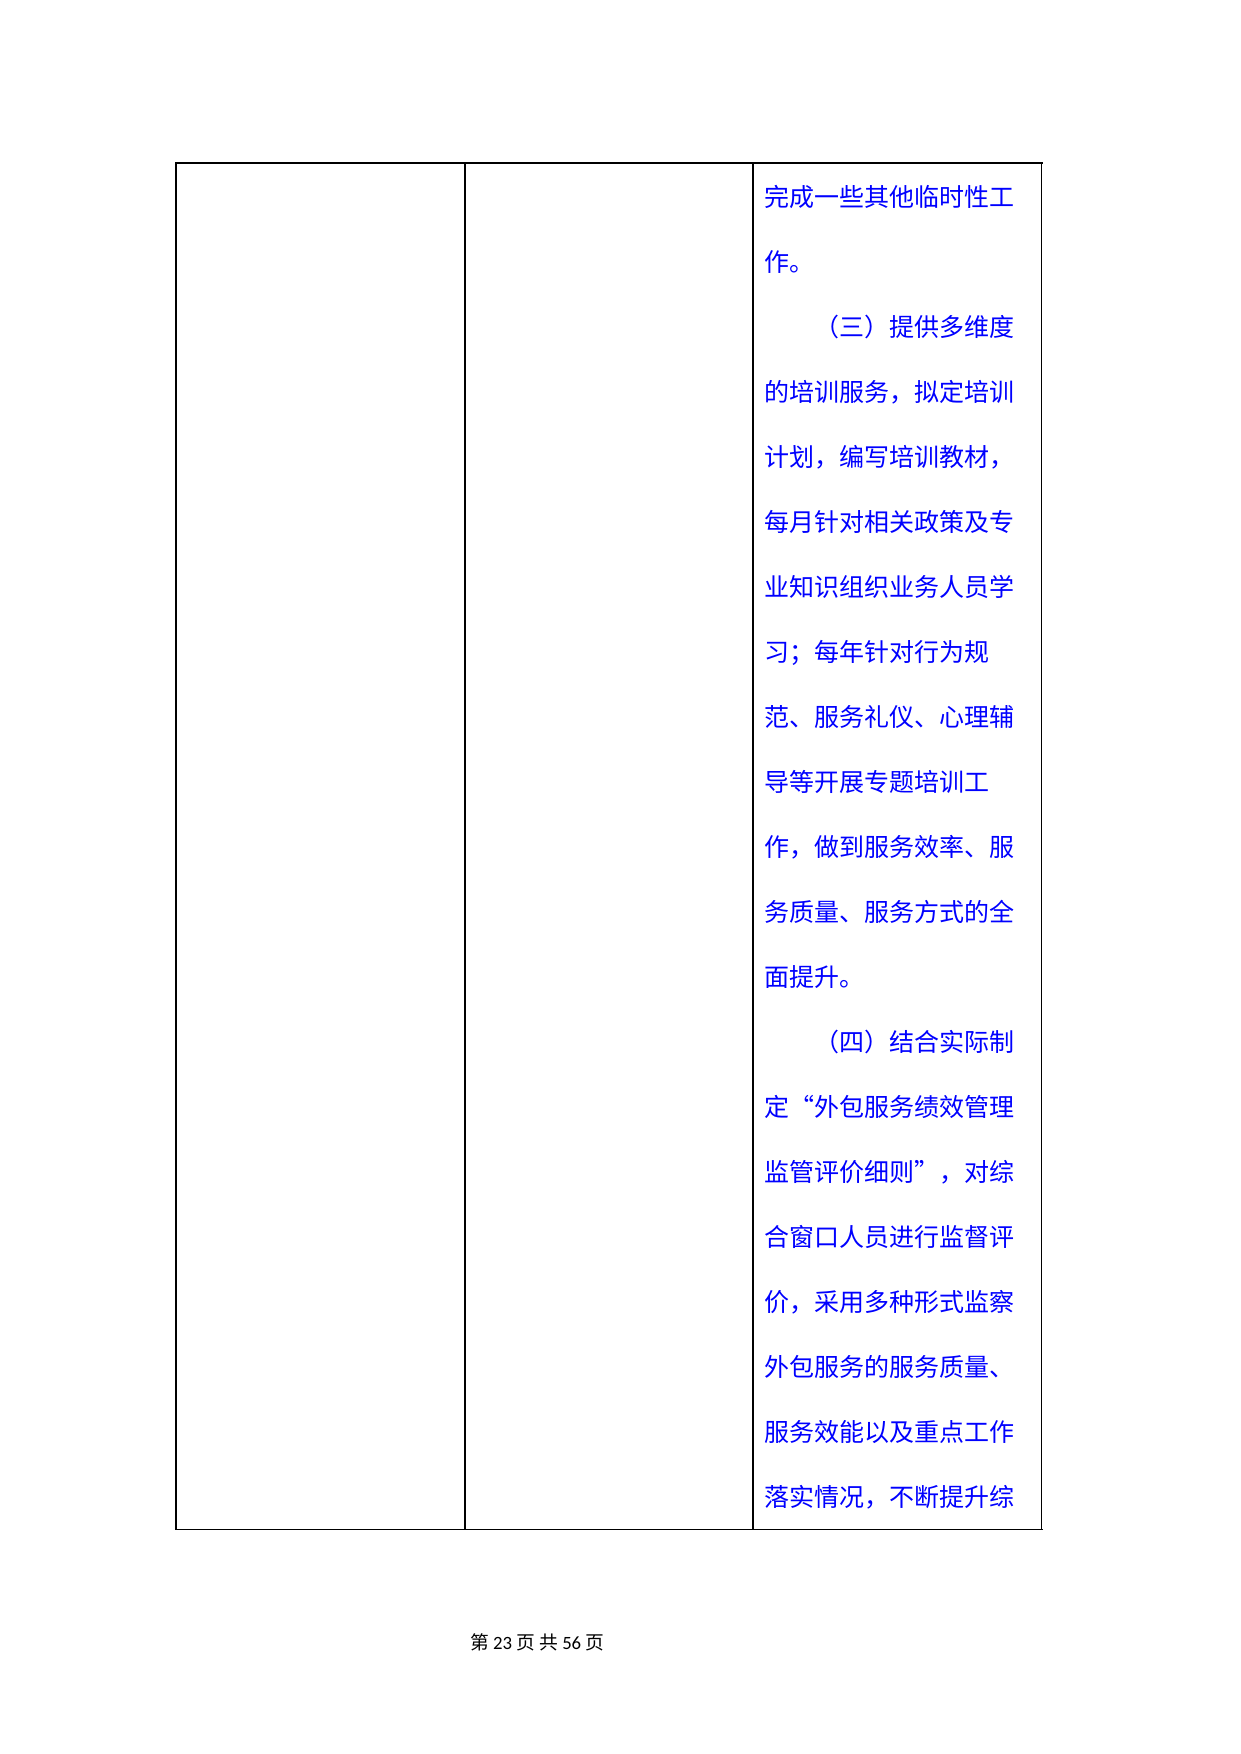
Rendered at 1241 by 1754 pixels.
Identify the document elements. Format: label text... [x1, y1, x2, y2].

table_cell 1 [177, 164, 464, 1528]
table_cell [466, 164, 752, 1528]
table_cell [754, 164, 1041, 1528]
